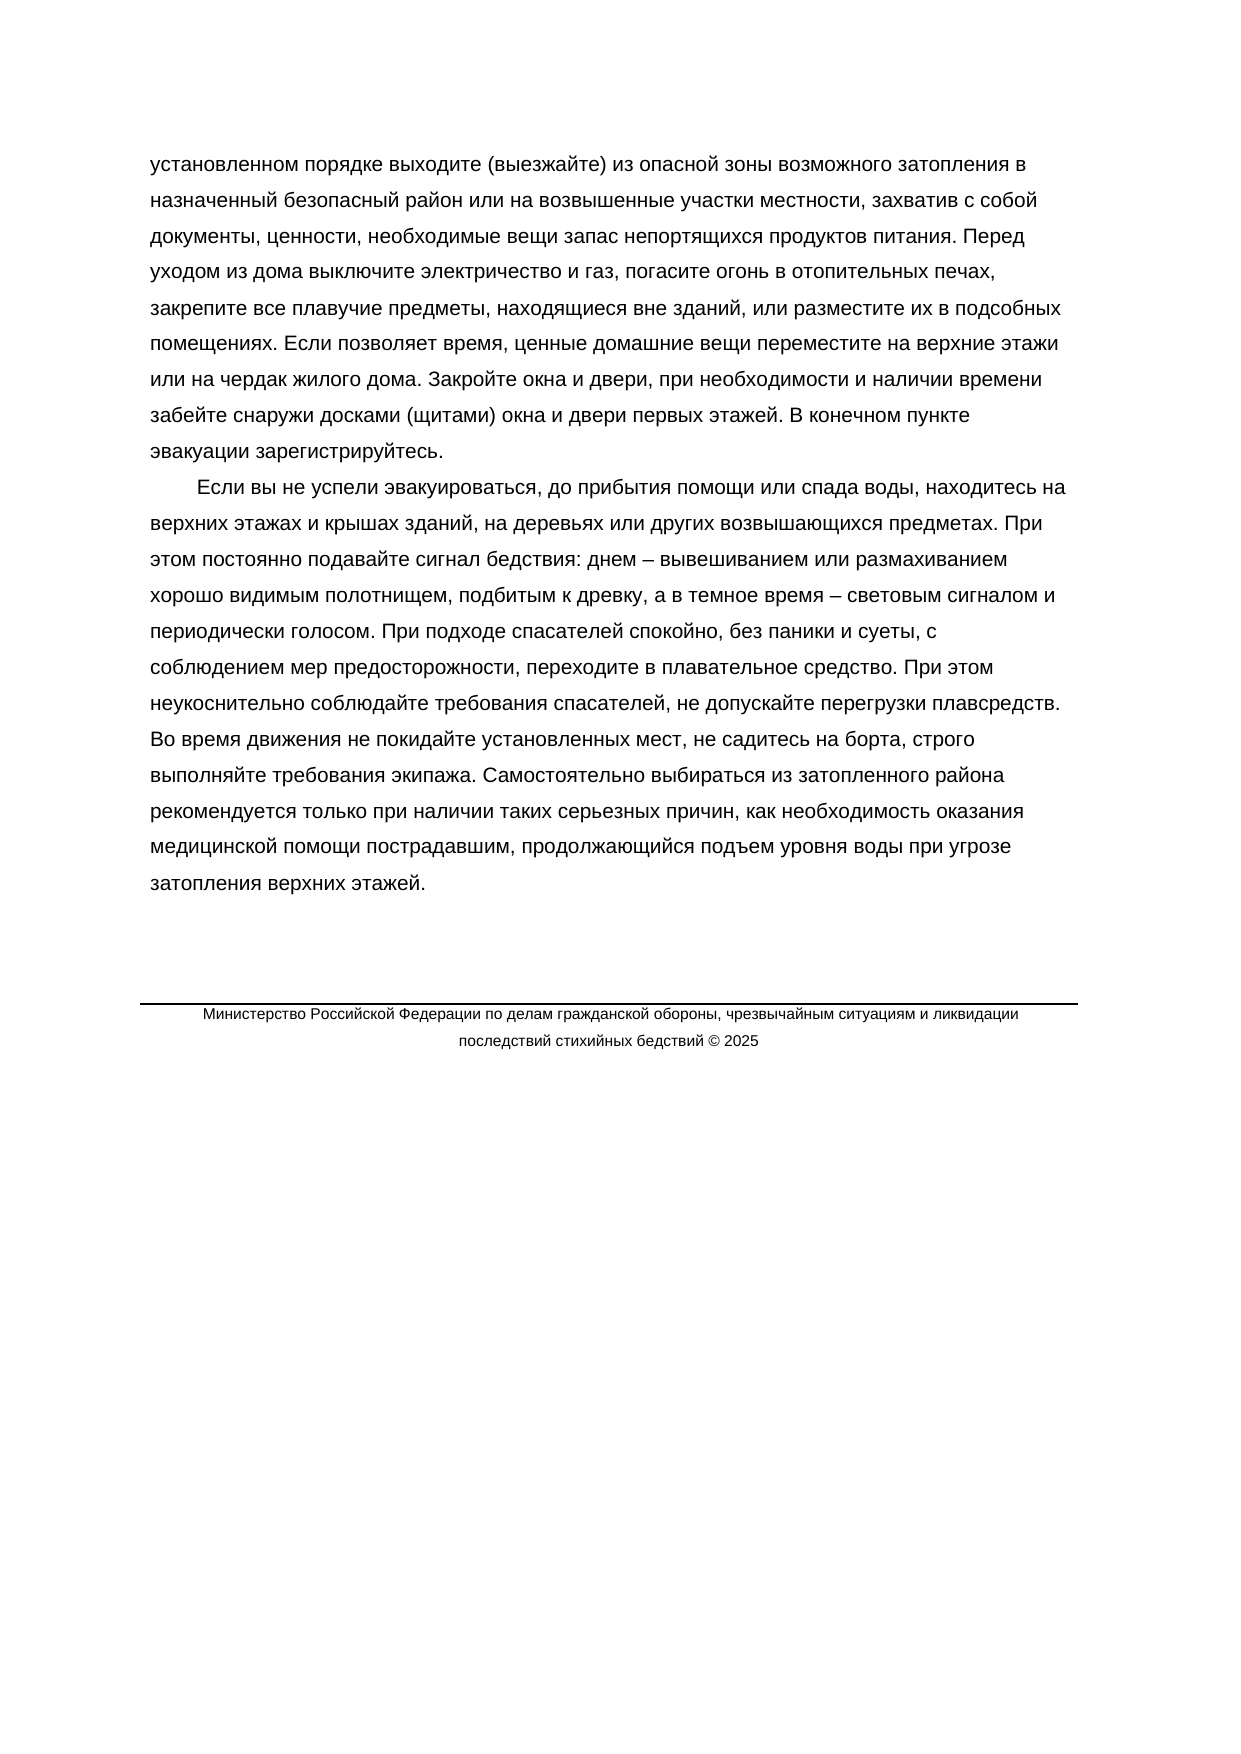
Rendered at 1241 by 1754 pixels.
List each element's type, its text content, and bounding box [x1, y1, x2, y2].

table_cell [140, 150, 1078, 1003]
table_cell Министерство Российской Федерации по делам гражданской обороны, чрезвычайным ситуациям и ликвидации последствий стихийных бедствий © 2025 [140, 1005, 1078, 1087]
